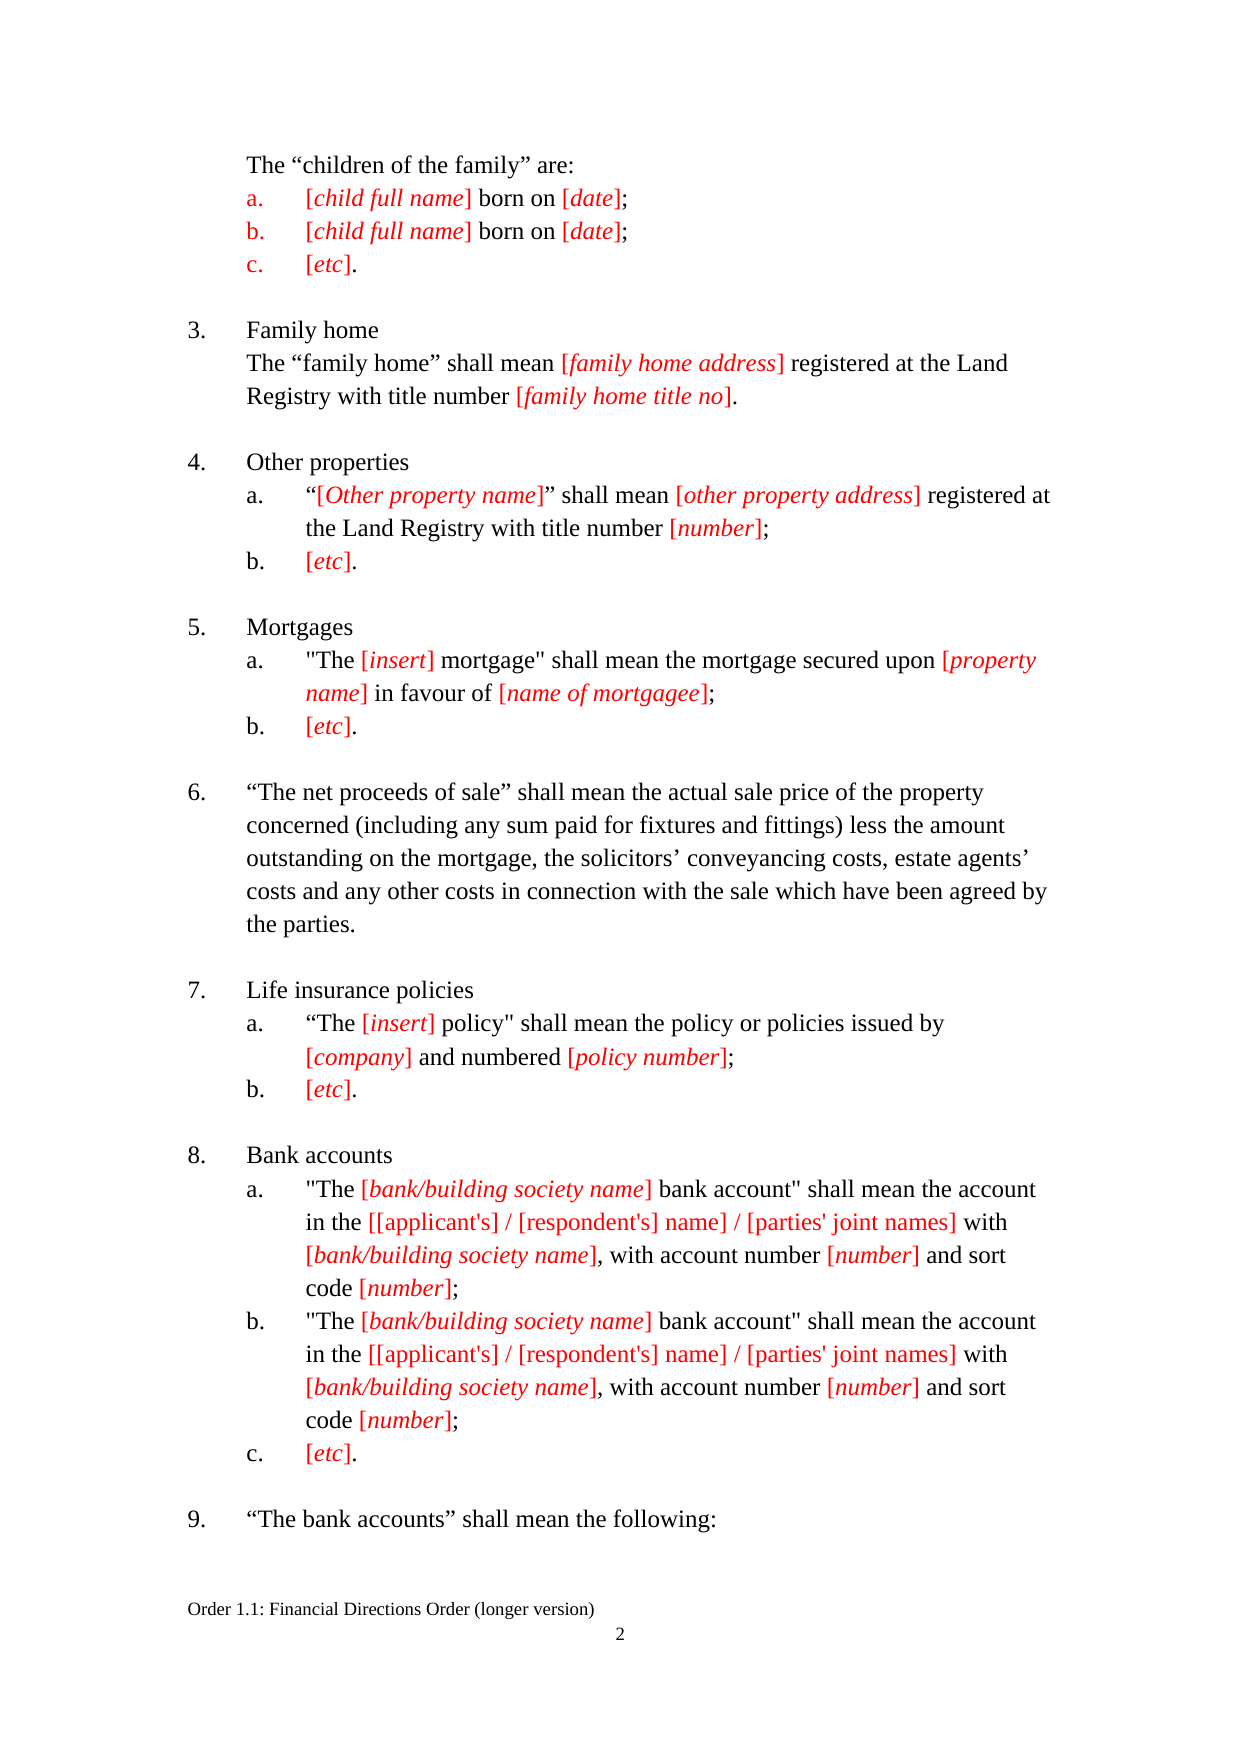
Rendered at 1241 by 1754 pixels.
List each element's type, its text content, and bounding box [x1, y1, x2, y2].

list Bank accounts [187, 1141, 1053, 1169]
list The “children of the family” are: [187, 150, 1053, 179]
list “The net proceeds of sale” shall mean the actual sale price of the property concerned (including any sum paid for fixtures and fittings) less the amount outstanding on the mortgage, the solicitors’ conveyancing costs, estate agents’ costs and any other costs in connection with the sale which have been agreed by the parties. [187, 777, 1053, 938]
list [child full name] born on [date]; [246, 216, 1053, 245]
list "The [bank/building society name] bank account" shall mean the account in the [[applicant's] / [respondent's] name] / [parties' joint names] with [bank/building society name], with account number [number] and sort code [number]; [246, 1174, 1053, 1301]
list “[Other property name]” shall mean [other property address] registered at the Land Registry with title number [number]; [246, 480, 1053, 542]
list “The [insert] policy" shall mean the policy or policies issued by [company] and numbered [policy number]; [246, 1008, 1053, 1070]
list [etc]. [246, 1438, 1053, 1467]
list "The [insert] mortgage" shall mean the mortgage secured upon [property name] in favour of [name of mortgagee]; [246, 645, 1053, 707]
list The “family home” shall mean [family home address] registered at the Land Registry with title number [family home title no]. [246, 348, 1053, 443]
list Life insurance policies [187, 976, 1053, 1004]
list [etc]. [246, 249, 1053, 311]
list Family home [187, 315, 1053, 344]
list [etc]. [246, 711, 1053, 740]
list Other properties [187, 447, 1053, 476]
list "The [bank/building society name] bank account" shall mean the account in the [[applicant's] / [respondent's] name] / [parties' joint names] with [bank/building society name], with account number [number] and sort code [number]; [246, 1306, 1053, 1433]
list Mortgages [187, 612, 1053, 641]
list [etc]. [246, 1074, 1053, 1103]
list “The bank accounts” shall mean the following: [187, 1504, 1053, 1533]
list [etc]. [246, 546, 1053, 575]
list [child full name] born on [date]; [246, 183, 1053, 212]
